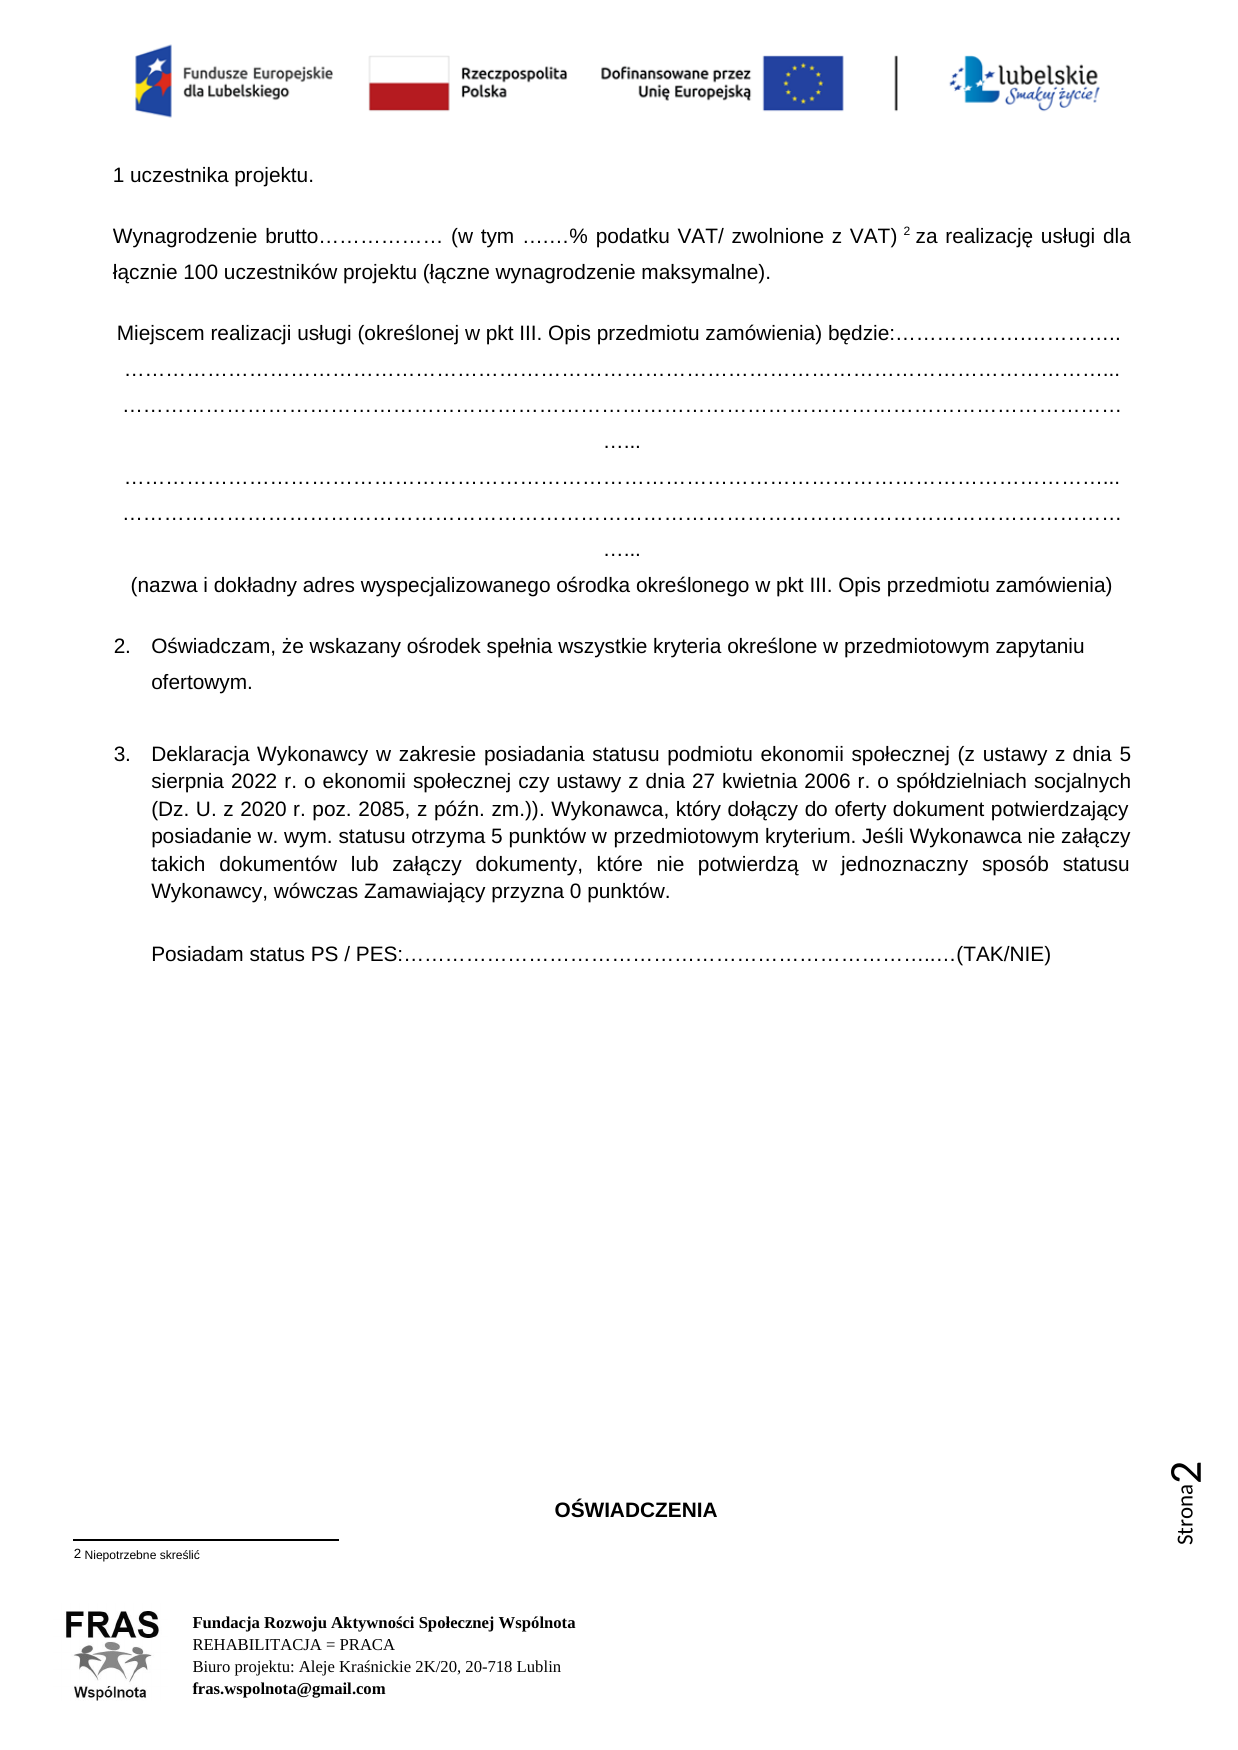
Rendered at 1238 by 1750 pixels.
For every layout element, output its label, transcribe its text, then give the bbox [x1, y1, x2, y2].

list Deklaracja Wykonawcy w zakresie posiadania statusu podmiotu ekonomii społecznej (z ustawy z dnia 5 sierpnia 2022 r. o ekonomii społecznej czy ustawy z dnia 27 kwietnia 2006 r. o spółdzielniach socjalnych (Dz. U. z 2020 r. poz. 2085, z późn. zm.)). Wykonawca, który dołączy do oferty dokument potwierdzający posiadanie w. wym. statusu otrzyma 5 punktów w przedmiotowym kryterium. Jeśli Wykonawca nie załączy takich dokumentów lub załączy dokumenty, które nie potwierdzą w jednoznaczny sposób statusu Wykonawcy, wówczas Zamawiający przyzna 0 punktów. [113, 741, 1131, 903]
text OŚWIADCZENIA [141, 1498, 1131, 1522]
picture [126, 36, 1103, 124]
text Miejscem realizacji usługi (określonej w pkt III. Opis przedmiotu zamówienia) będzie:……………….………….. ……………………………………………………………………………………………………………………………...…………………………………………………………………………………………………………………………………...……………………………………………………………………………………………………………………………...…………………………………………………………………………………………………………………………………... (nazwa i dokładny adres wyspecjalizowanego ośrodka określonego w pkt III. Opis przedmiotu zamówienia) [113, 321, 1131, 597]
text Wynagrodzenie brutto ……………. (w tym ….…% podatku VAT/ zwolnione z VAT) za realizację usługi dla 1 uczestnika projektu. [113, 163, 1131, 187]
list Posiadam status PS / PES:…………………………………………………………………..…(TAK/NIE) [151, 942, 1131, 966]
list Oświadczam, że wskazany ośrodek spełnia wszystkie kryteria określone w przedmiotowym zapytaniu ofertowym. [113, 633, 1131, 693]
text Wynagrodzenie brutto……………… (w tym ….…% podatku VAT/ zwolnione z VAT) za realizację usługi dla łącznie 100 uczestników projektu (łączne wynagrodzenie maksymalne). [113, 224, 1131, 284]
picture [52, 1603, 168, 1701]
